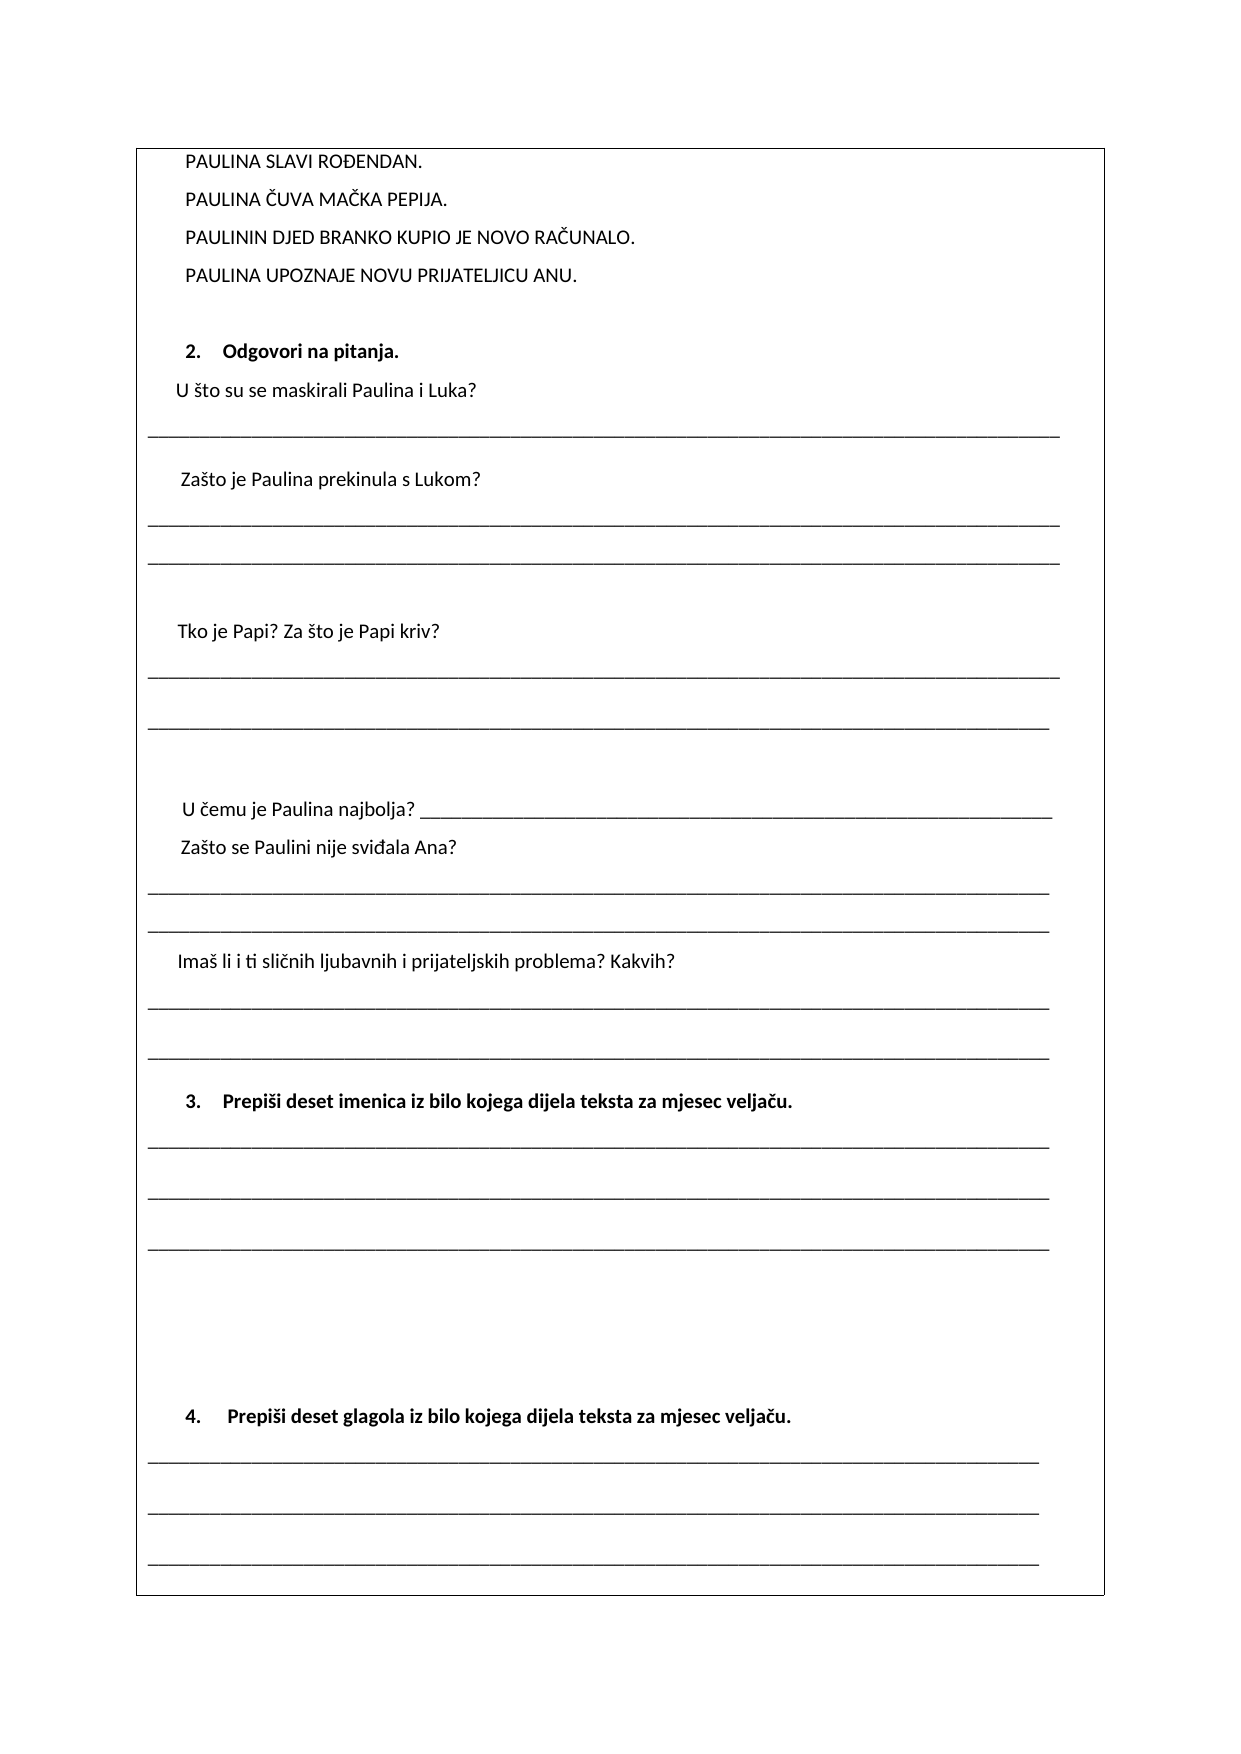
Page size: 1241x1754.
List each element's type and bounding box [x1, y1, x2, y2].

table_cell [137, 149, 1104, 1595]
